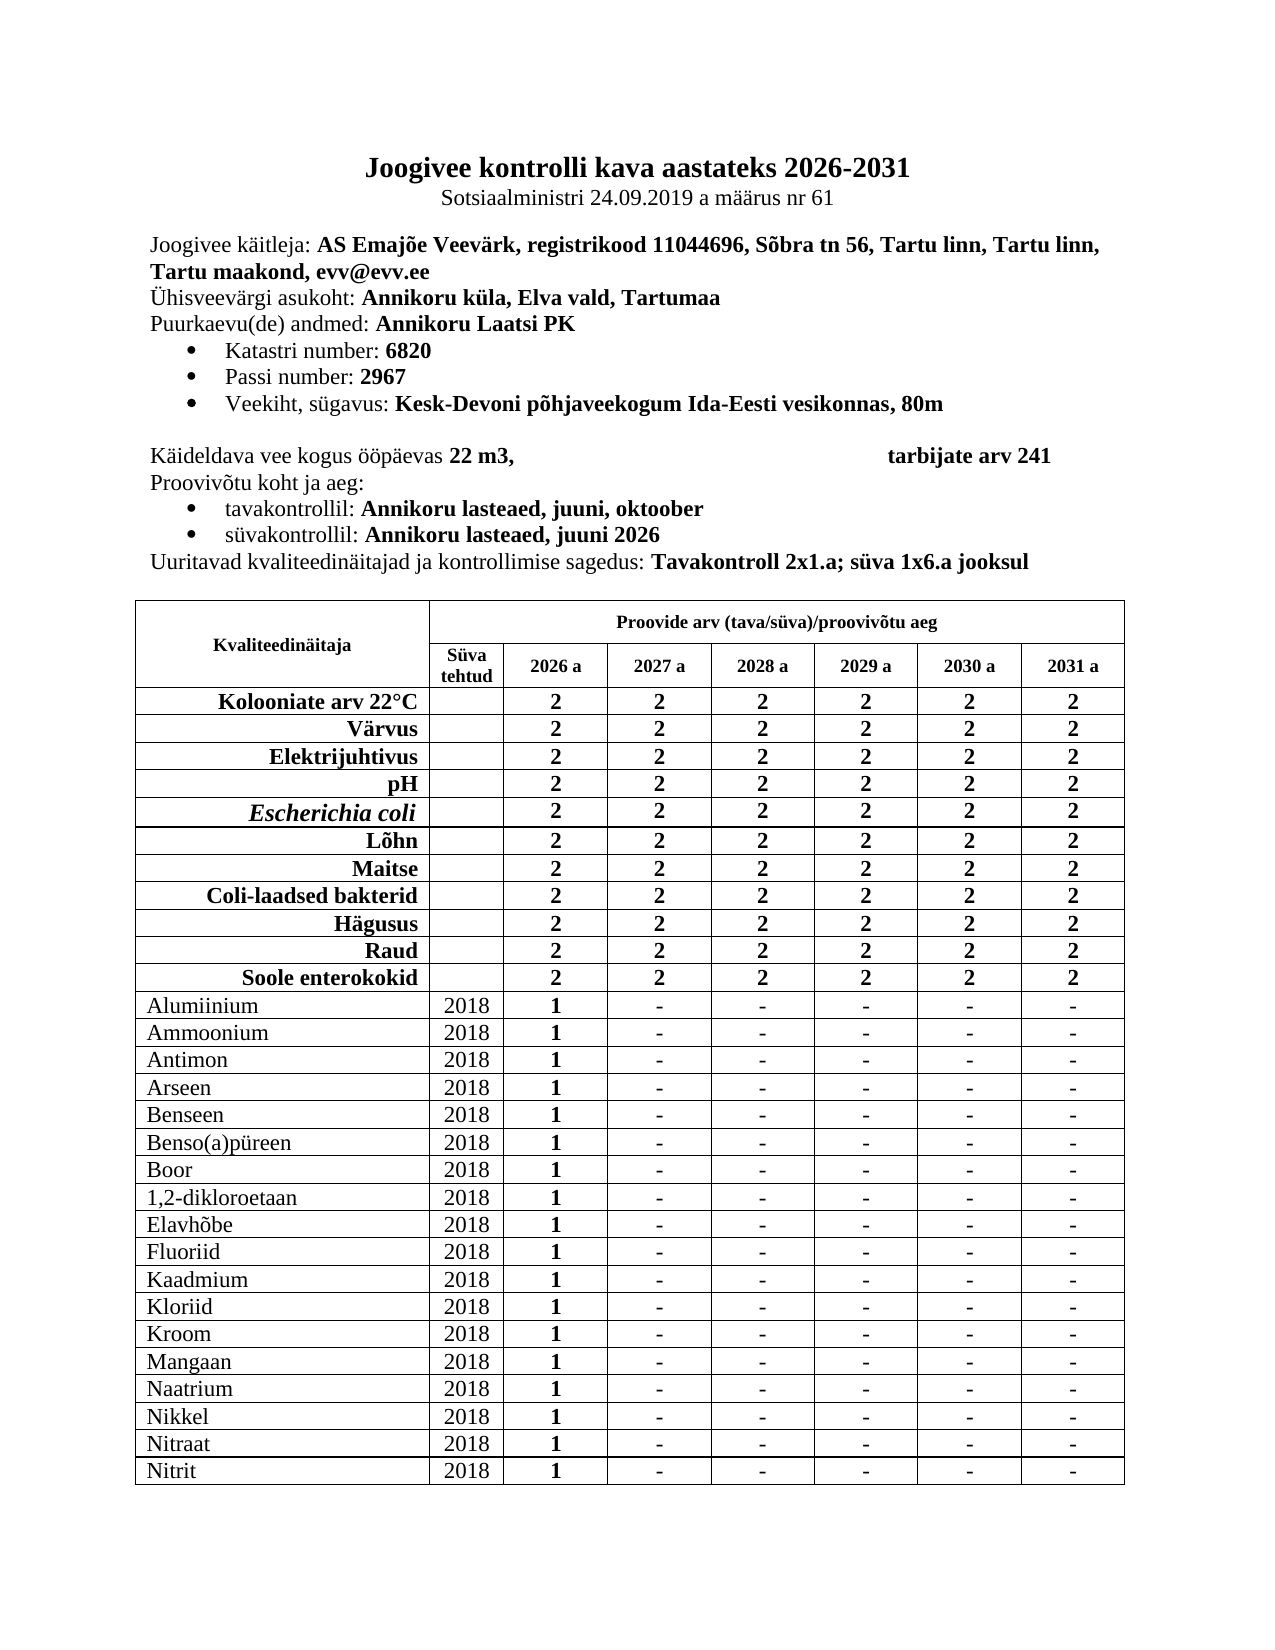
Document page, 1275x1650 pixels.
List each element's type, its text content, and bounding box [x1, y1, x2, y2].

table_cell - [608, 1101, 711, 1128]
table_cell 2 [1022, 798, 1124, 826]
table_cell 2018 [430, 1430, 503, 1456]
table_cell 2 [504, 798, 607, 826]
table_cell 2 [504, 855, 607, 881]
table_cell 2030 a [918, 644, 1021, 687]
table_cell 2018 [430, 1403, 503, 1429]
table_cell Raud [136, 937, 429, 963]
table_cell - [1022, 1348, 1124, 1374]
table_cell - [918, 1184, 1021, 1210]
table_cell 1 [504, 1321, 607, 1347]
table_cell Lõhn [136, 828, 429, 854]
table_cell 1 [504, 1156, 607, 1182]
table_cell 2 [504, 882, 607, 908]
table_cell [430, 855, 503, 881]
table_cell 2018 [430, 1156, 503, 1182]
table_cell 2 [918, 743, 1021, 769]
table_cell - [815, 1101, 917, 1128]
table_cell - [712, 1430, 814, 1456]
list Veekiht, sügavus: Kesk-Devoni põhjaveekogum Ida-Eesti vesikonnas, 80m [187, 389, 1125, 416]
table_cell - [608, 1238, 711, 1265]
table_cell Mangaan [136, 1348, 429, 1374]
table_cell 2018 [430, 1074, 503, 1100]
table_cell - [918, 1019, 1021, 1046]
list tavakontrollil: Annikoru lasteaed, juuni, oktoober [187, 495, 1125, 521]
table_cell 2 [504, 688, 607, 714]
table_cell Kloriid [136, 1293, 429, 1319]
table_cell - [815, 1321, 917, 1347]
table_cell 1 [504, 1184, 607, 1210]
table_cell - [712, 1129, 814, 1155]
table_cell 1 [504, 1129, 607, 1155]
table_cell 2018 [430, 1184, 503, 1210]
table_cell 2 [1022, 688, 1124, 714]
table_cell 2 [712, 715, 814, 742]
table_cell 2 [504, 937, 607, 963]
table_header Proovide arv (tava/süva)/proovivõtu aeg [430, 601, 1124, 643]
table_cell - [918, 1458, 1021, 1484]
table_cell 2031 a [1022, 644, 1124, 687]
table_cell 2 [1022, 855, 1124, 881]
table_cell 2 [608, 688, 711, 714]
table_cell 2 [504, 715, 607, 742]
table_cell - [712, 1184, 814, 1210]
table_cell 2029 a [815, 644, 917, 687]
table_cell 2 [712, 910, 814, 936]
table_cell - [815, 1047, 917, 1073]
table_cell - [1022, 1156, 1124, 1182]
table_cell 2 [608, 715, 711, 742]
table_cell 2018 [430, 1238, 503, 1265]
table_cell - [608, 1458, 711, 1484]
table_cell - [1022, 1074, 1124, 1100]
table_cell Alumiinium [136, 992, 429, 1018]
table_cell - [608, 1293, 711, 1319]
table_cell 2 [918, 937, 1021, 963]
table_cell 2 [712, 798, 814, 826]
table_cell [430, 798, 503, 826]
table_cell 2 [815, 688, 917, 714]
table_cell 1,2-dikloroetaan [136, 1184, 429, 1210]
table_cell 2 [918, 964, 1021, 991]
table_cell - [918, 1101, 1021, 1128]
table_cell Arseen [136, 1074, 429, 1100]
table_cell Ammoonium [136, 1019, 429, 1046]
table_cell 2 [1022, 910, 1124, 936]
table_cell Escherichia coli [136, 798, 429, 826]
table_cell - [918, 1156, 1021, 1182]
table_cell - [712, 1266, 814, 1292]
table_cell - [918, 1293, 1021, 1319]
table_cell 2 [504, 743, 607, 769]
table_cell - [1022, 1375, 1124, 1402]
table_cell - [918, 1430, 1021, 1456]
table_cell Benseen [136, 1101, 429, 1128]
table_cell - [1022, 1129, 1124, 1155]
table_cell 2 [1022, 715, 1124, 742]
table_cell 2 [815, 910, 917, 936]
table_cell - [1022, 1293, 1124, 1319]
text Joogivee käitleja: AS Emajõe Veevärk, registrikood 11044696, Sõbra tn 56, Tartu linn, Tartu linn, Tartu maakond, evv@evv.ee [150, 231, 1125, 284]
table_cell - [712, 1293, 814, 1319]
table_cell 2018 [430, 1458, 503, 1484]
table_cell 1 [504, 1403, 607, 1429]
table_cell [430, 937, 503, 963]
table_cell - [918, 992, 1021, 1018]
table_cell 2018 [430, 992, 503, 1018]
table_cell 2 [815, 743, 917, 769]
table_cell 2 [608, 828, 711, 854]
table_cell 2 [712, 688, 814, 714]
table_cell - [815, 1266, 917, 1292]
table_cell 2018 [430, 1047, 503, 1073]
text Käideldava vee kogus ööpäevas 22 m3, tarbijate arv 241 [150, 442, 1125, 469]
table_cell Elektrijuhtivus [136, 743, 429, 769]
table_cell - [608, 1266, 711, 1292]
table_cell - [918, 1211, 1021, 1237]
table_cell 2 [712, 770, 814, 797]
table_cell 2 [504, 910, 607, 936]
table_cell - [608, 1321, 711, 1347]
table_cell [430, 964, 503, 991]
table_cell 2 [608, 770, 711, 797]
table_cell 2 [712, 882, 814, 908]
table_cell - [608, 1156, 711, 1182]
table_cell - [712, 1238, 814, 1265]
table_cell - [815, 1375, 917, 1402]
table_cell Süva tehtud [430, 644, 503, 687]
table_cell 2 [712, 855, 814, 881]
table_cell Boor [136, 1156, 429, 1182]
table_cell 2 [1022, 882, 1124, 908]
table_cell 2 [608, 798, 711, 826]
table_cell 1 [504, 1348, 607, 1374]
table_cell 2 [918, 828, 1021, 854]
table_cell - [712, 1375, 814, 1402]
table_cell 1 [504, 1375, 607, 1402]
table_cell 1 [504, 1019, 607, 1046]
table_cell 1 [504, 1266, 607, 1292]
table_cell 2018 [430, 1293, 503, 1319]
table_cell - [815, 1238, 917, 1265]
table_cell - [712, 992, 814, 1018]
table_cell 2 [504, 770, 607, 797]
table_cell - [918, 1074, 1021, 1100]
table_cell 2 [918, 798, 1021, 826]
table_cell 1 [504, 1101, 607, 1128]
table_cell 2 [1022, 828, 1124, 854]
table_cell 2 [815, 882, 917, 908]
table_cell - [608, 992, 711, 1018]
table_cell 1 [504, 1293, 607, 1319]
table_cell 2 [815, 964, 917, 991]
table_cell - [815, 1211, 917, 1237]
table_cell - [608, 1047, 711, 1073]
table_cell 2 [608, 855, 711, 881]
table_cell 2 [815, 798, 917, 826]
table_cell - [608, 1430, 711, 1456]
list Passi number: 2967 [187, 363, 1125, 389]
table_cell [430, 743, 503, 769]
table_cell Fluoriid [136, 1238, 429, 1265]
table_cell 2 [918, 715, 1021, 742]
table_cell Nitraat [136, 1430, 429, 1456]
table_cell 2 [1022, 770, 1124, 797]
table_cell - [1022, 1321, 1124, 1347]
table_cell 1 [504, 1074, 607, 1100]
table_cell Naatrium [136, 1375, 429, 1402]
table_cell 2 [918, 855, 1021, 881]
table_cell [430, 715, 503, 742]
table_cell 2 [815, 855, 917, 881]
table_cell 2 [608, 910, 711, 936]
list süvakontrollil: Annikoru lasteaed, juuni 2026 [187, 521, 1125, 548]
table_cell 2 [504, 828, 607, 854]
table_cell 2018 [430, 1266, 503, 1292]
table_cell - [918, 1047, 1021, 1073]
table_cell - [1022, 1101, 1124, 1128]
table_cell - [608, 1375, 711, 1402]
table_cell - [815, 1019, 917, 1046]
table_cell Coli-laadsed bakterid [136, 882, 429, 908]
table_cell - [1022, 1211, 1124, 1237]
table_cell - [1022, 1403, 1124, 1429]
table_cell - [712, 1047, 814, 1073]
table_cell 1 [504, 1238, 607, 1265]
table_cell - [815, 1074, 917, 1100]
table_cell - [918, 1321, 1021, 1347]
table_cell 2018 [430, 1019, 503, 1046]
table_cell - [608, 1184, 711, 1210]
table_cell - [712, 1074, 814, 1100]
table_cell 2 [608, 937, 711, 963]
table_cell - [1022, 1047, 1124, 1073]
table_cell 1 [504, 1047, 607, 1073]
table_cell [430, 688, 503, 714]
table_cell Kroom [136, 1321, 429, 1347]
table_cell - [815, 1458, 917, 1484]
table_cell 2 [712, 743, 814, 769]
table_cell - [815, 1293, 917, 1319]
table_cell - [1022, 1266, 1124, 1292]
table_cell - [712, 1403, 814, 1429]
table_cell Nitrit [136, 1458, 429, 1484]
table_cell - [918, 1266, 1021, 1292]
table_cell 2 [712, 964, 814, 991]
table_cell - [815, 1430, 917, 1456]
table_cell - [815, 992, 917, 1018]
table_cell - [712, 1019, 814, 1046]
text Uuritavad kvaliteedinäitajad ja kontrollimise sagedus: Tavakontroll 2x1.a; süva 1x6.a jooksul [150, 548, 1125, 574]
table_cell 2 [1022, 964, 1124, 991]
table_cell 2018 [430, 1101, 503, 1128]
table_cell - [712, 1348, 814, 1374]
table_cell 2 [712, 828, 814, 854]
table_cell - [1022, 1238, 1124, 1265]
table_header Kvaliteedinäitaja [136, 601, 429, 687]
table_cell - [815, 1156, 917, 1182]
table_cell - [918, 1348, 1021, 1374]
table_cell - [608, 1348, 711, 1374]
table_cell Antimon [136, 1047, 429, 1073]
text Ühisveevärgi asukoht: Annikoru küla, Elva vald, Tartumaa [150, 284, 1125, 311]
table_cell 2 [918, 770, 1021, 797]
table_cell - [608, 1129, 711, 1155]
table_cell - [918, 1403, 1021, 1429]
table_cell [430, 882, 503, 908]
table_cell - [1022, 1458, 1124, 1484]
table_cell pH [136, 770, 429, 797]
table_cell 2 [815, 770, 917, 797]
list Katastri number: 6820 [187, 337, 1125, 363]
text Joogivee kontrolli kava aastateks 2026-2031 [150, 150, 1125, 183]
table_cell 2 [1022, 743, 1124, 769]
table_cell - [1022, 1019, 1124, 1046]
table_cell 2 [608, 743, 711, 769]
table_cell 2018 [430, 1375, 503, 1402]
table_cell Elavhõbe [136, 1211, 429, 1237]
table_cell 2 [918, 910, 1021, 936]
table_cell 2 [815, 937, 917, 963]
table_cell Kolooniate arv 22°C [136, 688, 429, 714]
table_cell Kaadmium [136, 1266, 429, 1292]
table_cell - [1022, 1184, 1124, 1210]
table_cell - [815, 1403, 917, 1429]
table_cell 2 [712, 937, 814, 963]
table_cell [430, 828, 503, 854]
table_cell 2 [918, 688, 1021, 714]
table_cell 2018 [430, 1348, 503, 1374]
table_cell Benso(a)püreen [136, 1129, 429, 1155]
table_cell - [1022, 1430, 1124, 1456]
table_cell - [712, 1211, 814, 1237]
table_cell 2018 [430, 1211, 503, 1237]
table_cell 2 [815, 715, 917, 742]
table_cell - [712, 1101, 814, 1128]
table_cell - [608, 1211, 711, 1237]
table_cell - [712, 1458, 814, 1484]
table_cell 2 [608, 882, 711, 908]
table_cell - [815, 1184, 917, 1210]
table_cell - [712, 1321, 814, 1347]
table_cell [430, 770, 503, 797]
table_cell 2 [815, 828, 917, 854]
table_cell 1 [504, 992, 607, 1018]
table_cell - [712, 1156, 814, 1182]
table_cell - [918, 1375, 1021, 1402]
table_cell 2028 a [712, 644, 814, 687]
table_cell - [608, 1074, 711, 1100]
table_cell 2026 a [504, 644, 607, 687]
table_cell - [815, 1348, 917, 1374]
table_cell 2 [504, 964, 607, 991]
table_cell 1 [504, 1458, 607, 1484]
text Puurkaevu(de) andmed: Annikoru Laatsi PK [150, 311, 1125, 337]
table_cell - [608, 1403, 711, 1429]
table_cell - [815, 1129, 917, 1155]
table_cell 2 [918, 882, 1021, 908]
table_cell Hägusus [136, 910, 429, 936]
table_cell 2018 [430, 1321, 503, 1347]
text Proovivõtu koht ja aeg: [150, 469, 1125, 495]
table_cell 1 [504, 1430, 607, 1456]
table_cell 2 [1022, 937, 1124, 963]
table_cell - [608, 1019, 711, 1046]
table_cell - [918, 1129, 1021, 1155]
table_cell - [918, 1238, 1021, 1265]
table_cell [430, 910, 503, 936]
table_cell 1 [504, 1211, 607, 1237]
table_cell 2027 a [608, 644, 711, 687]
table_cell Maitse [136, 855, 429, 881]
text Sotsiaalministri 24.09.2019 a määrus nr 61 [150, 183, 1125, 210]
table_cell 2018 [430, 1129, 503, 1155]
table_cell Nikkel [136, 1403, 429, 1429]
table_cell Soole enterokokid [136, 964, 429, 991]
table_cell 2 [608, 964, 711, 991]
table_cell - [1022, 992, 1124, 1018]
table_cell Värvus [136, 715, 429, 742]
